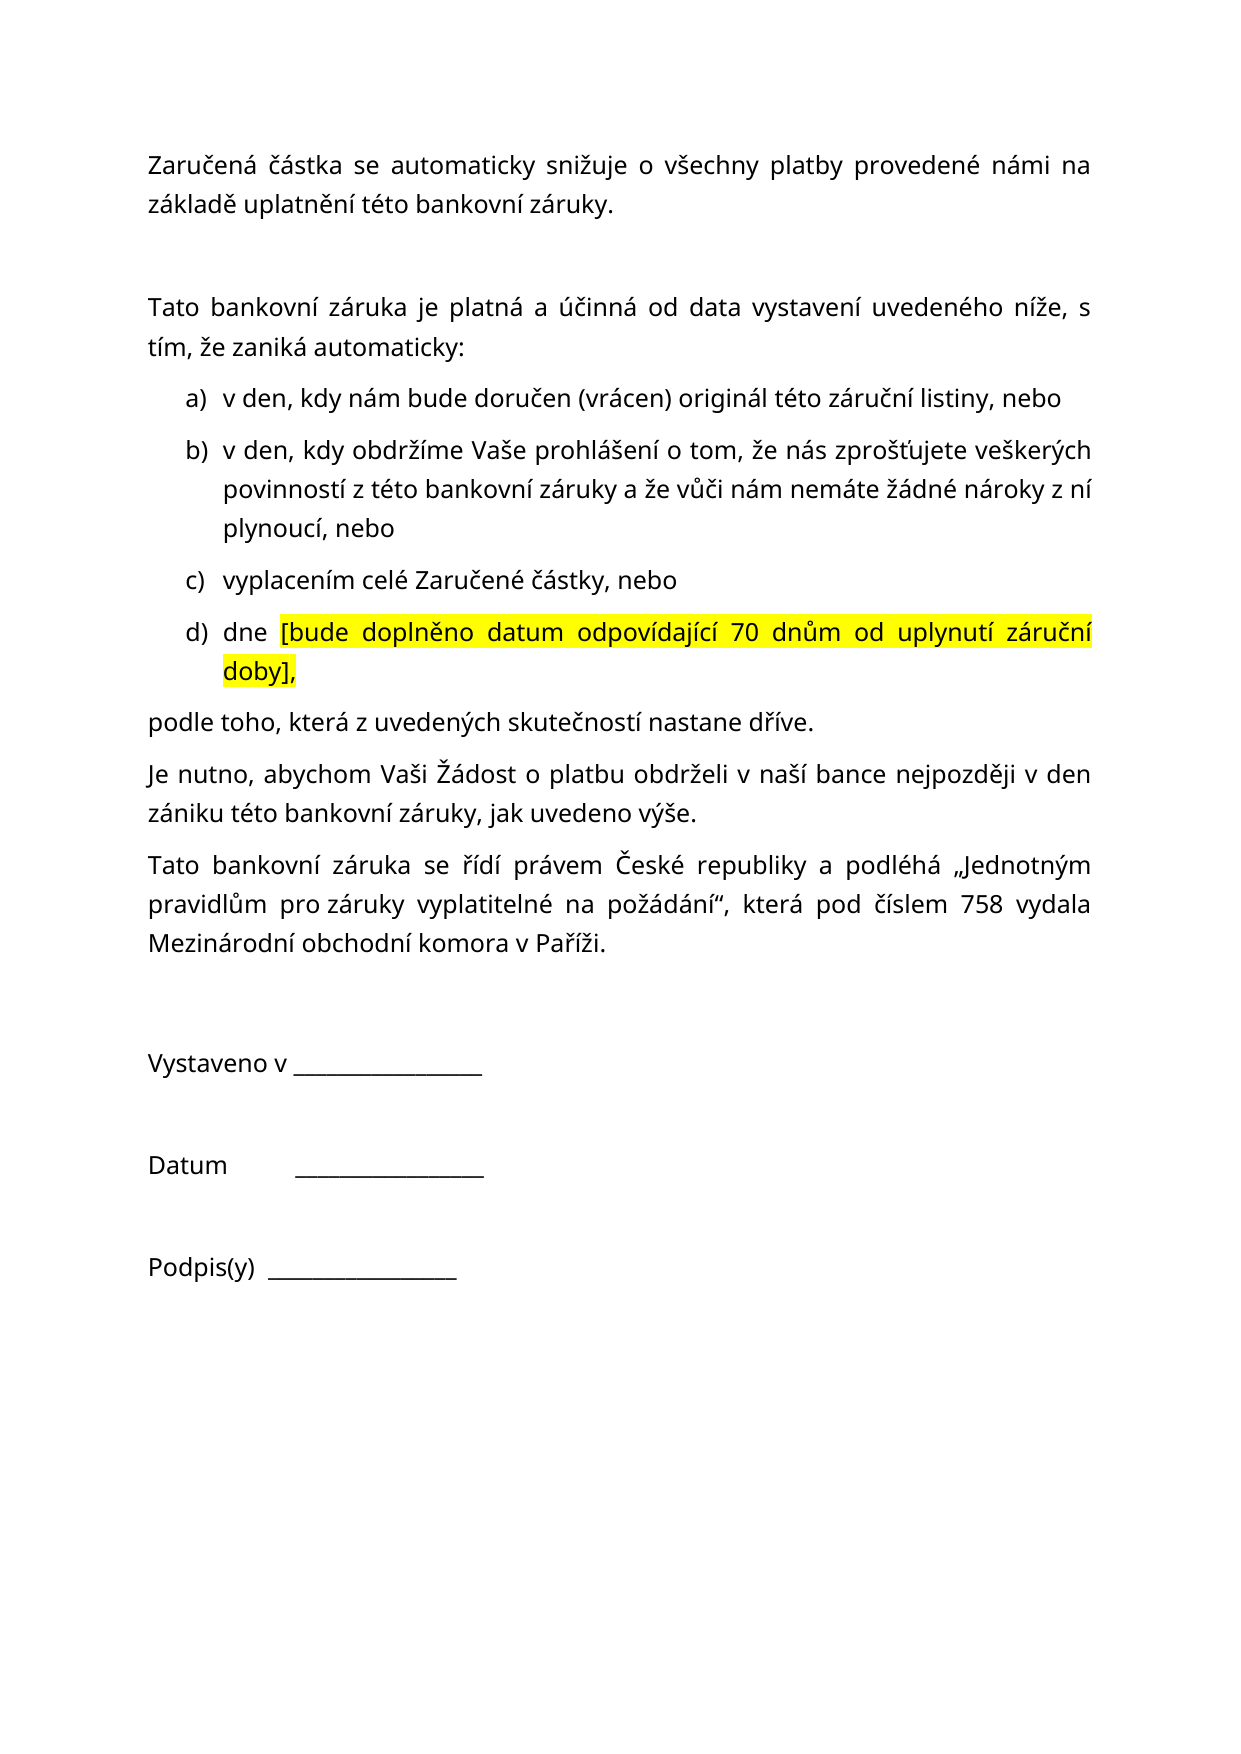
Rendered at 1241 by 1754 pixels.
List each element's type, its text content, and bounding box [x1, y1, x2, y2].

text Podpis(y) _________________ [148, 1250, 1093, 1284]
text Je nutno, abychom Vaši Žádost o platbu obdrželi v naší bance nejpozději v den zániku této bankovní záruky, jak uvedeno výše. [148, 757, 1093, 830]
list v den, kdy nám bude doručen (vrácen) originál této záruční listiny, nebo [185, 381, 1093, 415]
text Vystaveno v _________________ [148, 1046, 1093, 1080]
text Tato bankovní záruka je platná a účinná od data vystavení uvedeného níže, s tím, že zaniká automaticky: [148, 290, 1093, 363]
text Tato bankovní záruka se řídí právem České republiky a podléhá „Jednotným pravidlům pro záruky vyplatitelné na požádání“, která pod číslem 758 vydala Mezinárodní obchodní komora v Paříži. [148, 848, 1093, 960]
text Datum _________________ [148, 1148, 1093, 1182]
text podle toho, která z uvedených skutečností nastane dříve. [148, 705, 1093, 739]
list v den, kdy obdržíme Vaše prohlášení o tom, že nás zprošťujete veškerých povinností z této bankovní záruky a že vůči nám nemáte žádné nároky z ní plynoucí, nebo [185, 433, 1093, 545]
text Zaručená částka se automaticky snižuje o všechny platby provedené námi na základě uplatnění této bankovní záruky. [148, 148, 1093, 221]
list vyplacením celé Zaručené částky, nebo [185, 563, 1093, 597]
list dne [bude doplněno datum odpovídající 70 dnům od uplynutí záruční doby], [185, 614, 1093, 687]
